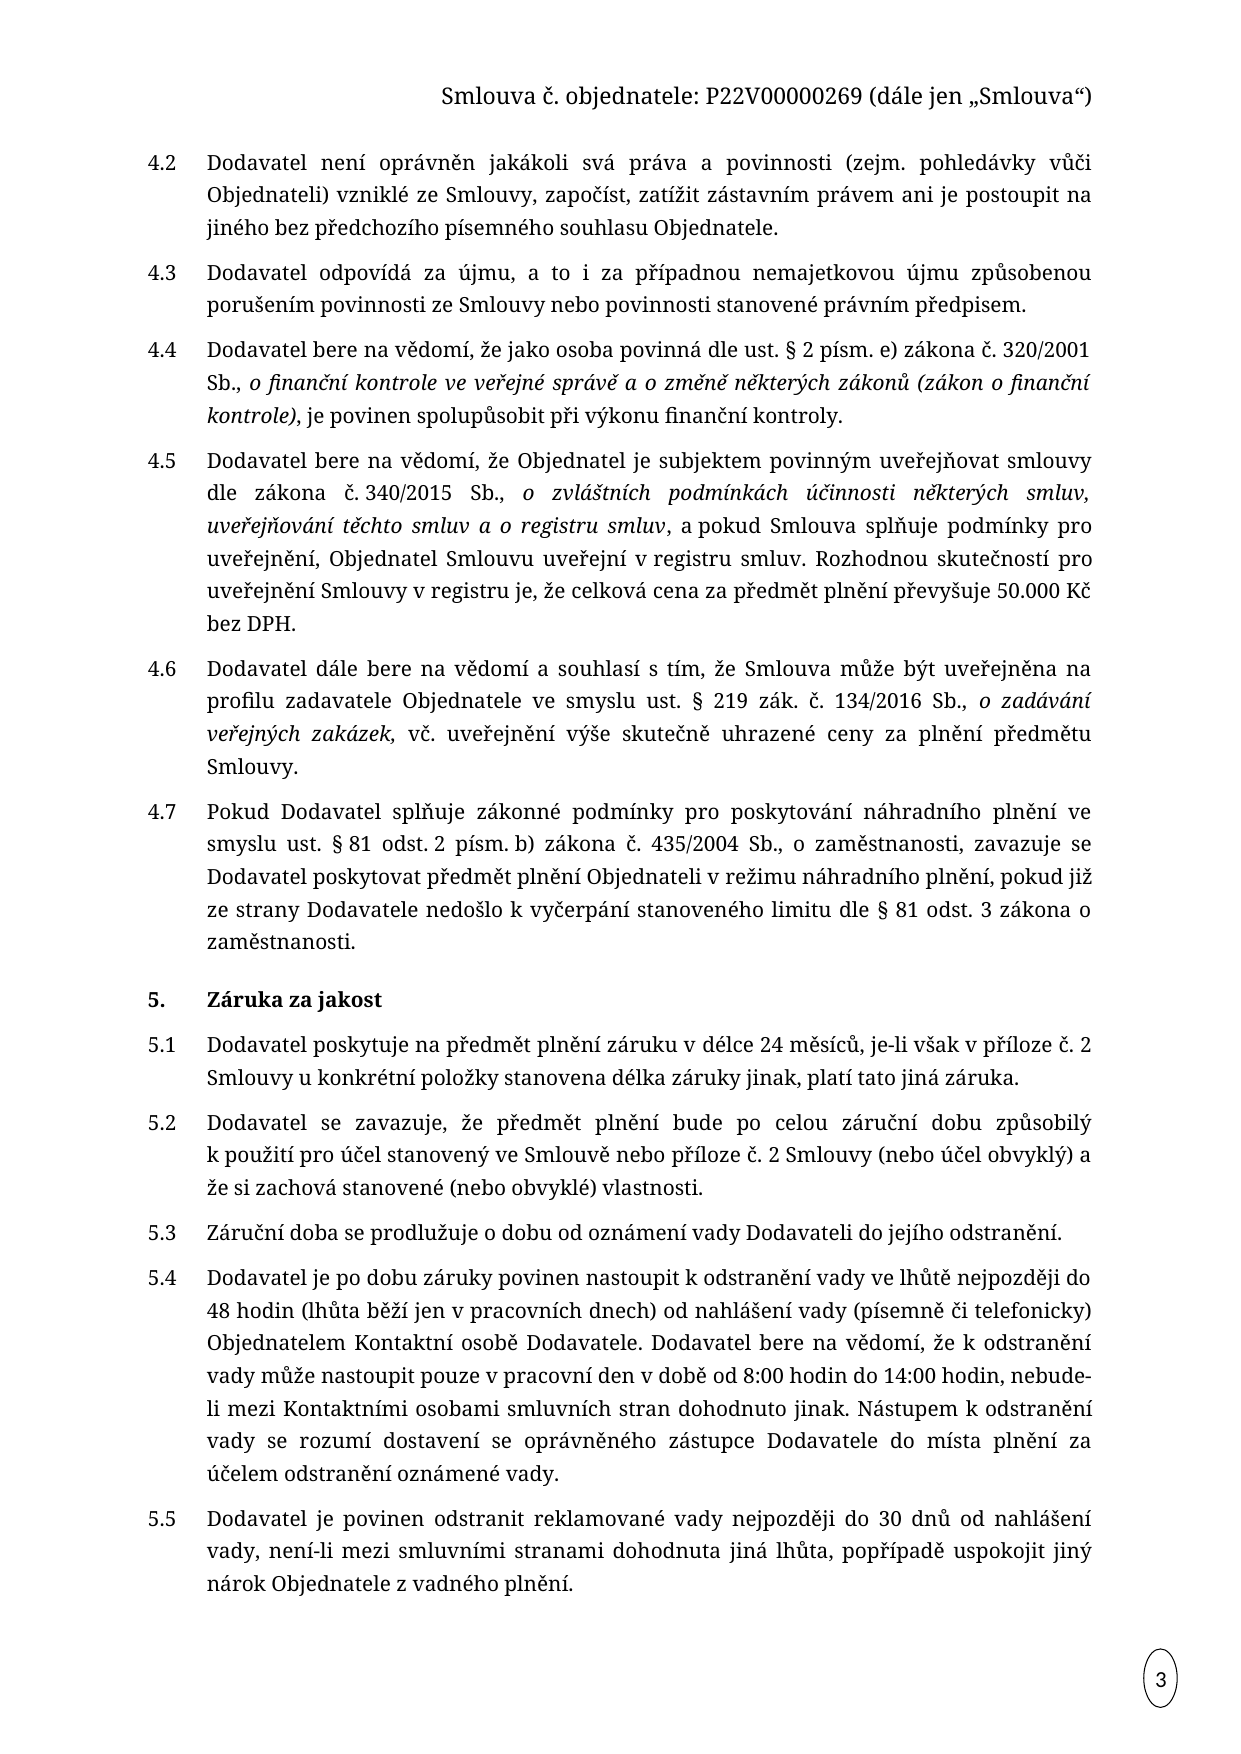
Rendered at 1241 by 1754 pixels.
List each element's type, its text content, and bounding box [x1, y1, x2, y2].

list Dodavatel se zavazuje, že předmět plnění bude po celou záruční dobu způsobilý k použití pro účel stanovený ve Smlouvě nebo příloze č. 2 Smlouvy (nebo účel obvyklý) a že si zachová stanovené (nebo obvyklé) vlastnosti. [148, 1108, 1093, 1201]
list Dodavatel bere na vědomí, že jako osoba povinná dle ust. § 2 písm. e) zákona č. 320/2001 Sb., o finanční kontrole ve veřejné správě a o změně některých zákonů (zákon o finanční kontrole), je povinen spolupůsobit při výkonu finanční kontroly. [148, 336, 1093, 429]
list Pokud Dodavatel splňuje zákonné podmínky pro poskytování náhradního plnění ve smyslu ust. § 81 odst. 2 písm. b) zákona č. 435/2004 Sb., o zaměstnanosti, zavazuje se Dodavatel poskytovat předmět plnění Objednateli v režimu náhradního plnění, pokud již ze strany Dodavatele nedošlo k vyčerpání stanoveného limitu dle § 81 odst. 3 zákona o zaměstnanosti. [148, 797, 1093, 956]
list Dodavatel není oprávněn jakákoli svá práva a povinnosti (zejm. pohledávky vůči Objednateli) vzniklé ze Smlouvy, započíst, zatížit zástavním právem ani je postoupit na jiného bez předchozího písemného souhlasu Objednatele. [148, 148, 1093, 241]
list Záruka za jakost [148, 985, 1093, 1013]
list Dodavatel je povinen odstranit reklamované vady nejpozději do 30 dnů od nahlášení vady, není-li mezi smluvními stranami dohodnuta jiná lhůta, popřípadě uspokojit jiný nárok Objednatele z vadného plnění. [148, 1504, 1093, 1598]
list Záruční doba se prodlužuje o dobu od oznámení vady Dodavateli do jejího odstranění. [148, 1218, 1093, 1247]
list Dodavatel je po dobu záruky povinen nastoupit k odstranění vady ve lhůtě nejpozději do 48 hodin (lhůta běží jen v pracovních dnech) od nahlášení vady (písemně či telefonicky) Objednatelem Kontaktní osobě Dodavatele. Dodavatel bere na vědomí, že k odstranění vady může nastoupit pouze v pracovní den v době od 8:00 hodin do 14:00 hodin, nebude-li mezi Kontaktními osobami smluvních stran dohodnuto jinak. Nástupem k odstranění vady se rozumí dostavení se oprávněného zástupce Dodavatele do místa plnění za účelem odstranění oznámené vady. [148, 1263, 1093, 1487]
list Dodavatel poskytuje na předmět plnění záruku v délce 24 měsíců, je-li však v příloze č. 2 Smlouvy u konkrétní položky stanovena délka záruky jinak, platí tato jiná záruka. [148, 1030, 1093, 1091]
list Dodavatel odpovídá za újmu, a to i za případnou nemajetkovou újmu způsobenou porušením povinnosti ze Smlouvy nebo povinnosti stanovené právním předpisem. [148, 258, 1093, 319]
list Dodavatel dále bere na vědomí a souhlasí s tím, že Smlouva může být uveřejněna na profilu zadavatele Objednatele ve smyslu ust. § 219 zák. č. 134/2016 Sb., o zadávání veřejných zakázek, vč. uveřejnění výše skutečně uhrazené ceny za plnění předmětu Smlouvy. [148, 654, 1093, 780]
list Dodavatel bere na vědomí, že Objednatel je subjektem povinným uveřejňovat smlouvy dle zákona č. 340/2015 Sb., o zvláštních podmínkách účinnosti některých smluv, uveřejňování těchto smluv a o registru smluv, a pokud Smlouva splňuje podmínky pro uveřejnění, Objednatel Smlouvu uveřejní v registru smluv. Rozhodnou skutečností pro uveřejnění Smlouvy v registru je, že celková cena za předmět plnění převyšuje 50.000 Kč bez DPH. [148, 446, 1093, 637]
